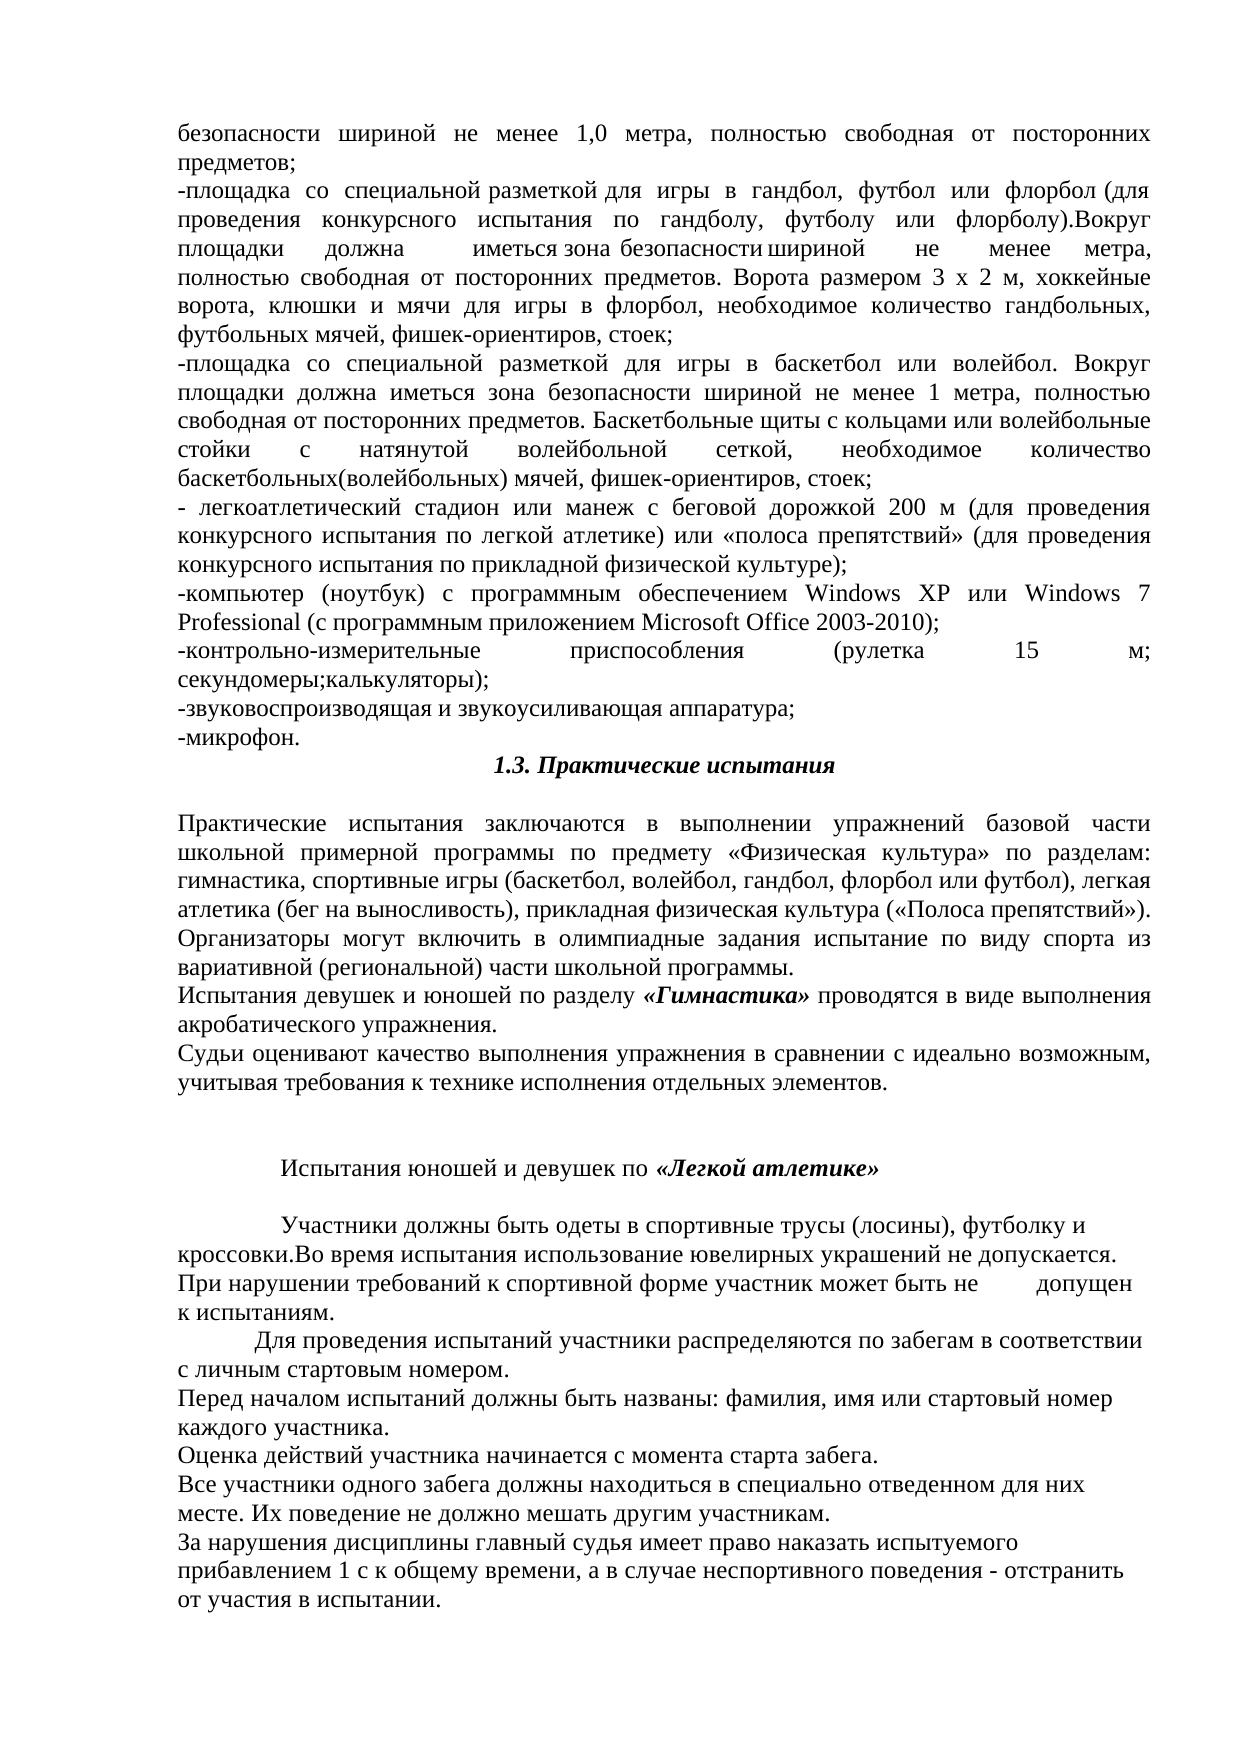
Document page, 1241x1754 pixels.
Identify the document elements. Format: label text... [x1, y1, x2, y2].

text Судьи оценивают качество выполнения упражнения в сравнении с идеально возможным, учитывая требования к технике исполнения отдельных элементов. [177, 1038, 1152, 1096]
text -компьютер (ноутбук) с программным обеспечением Windows XP или Windows 7 Professional (с программным приложением Microsoft Office 2003-2010); [177, 578, 1152, 636]
text 1.3. Практические испытания [177, 751, 1152, 779]
text Испытания девушек и юношей по разделу «Гимнастика» проводятся в виде выполнения акробатического упражнения. [177, 981, 1152, 1038]
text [177, 1153, 1152, 1613]
text -контрольно-измерительные приспособления (рулетка 15 м; секундомеры;калькуляторы); [177, 636, 1152, 693]
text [177, 118, 1152, 176]
text Практические испытания заключаются в выполнении упражнений базовой части школьной примерной программы по предмету «Физическая культура» по разделам: гимнастика, спортивные игры (баскетбол, волейбол, гандбол, флорбол или футбол), легкая атлетика (бег на выносливость), прикладная физическая культура («Полоса препятствий»). Организаторы могут включить в олимпиадные задания испытание по виду спорта из вариативной (региональной) части школьной программы. [177, 808, 1152, 981]
text -площадка со специальной разметкой для игры в гандбол, футбол или флорбол (для проведения конкурсного испытания по гандболу, футболу или флорболу).Вокруг площадки должна иметься зона безопасности шириной не менее метра, полностью свободная от посторонних предметов. Ворота размером 3 х 2 м, хоккейные ворота, клюшки и мячи для игры в флорбол, необходимое количество гандбольных, футбольных мячей, фишек-ориентиров, стоек; [177, 176, 1152, 348]
text - легкоатлетический стадион или манеж с беговой дорожкой 200 м (для проведения конкурсного испытания по легкой атлетике) или «полоса препятствий» (для проведения конкурсного испытания по прикладной физической культуре); [177, 492, 1152, 578]
text -площадка со специальной разметкой для игры в баскетбол или волейбол. Вокруг площадки должна иметься зона безопасности шириной не менее 1 метра, полностью свободная от посторонних предметов. Баскетбольные щиты с кольцами или волейбольные стойки с натянутой волейбольной сеткой, необходимое количество баскетбольных(волейбольных) мячей, фишек-ориентиров, стоек; [177, 348, 1152, 492]
text -микрофон. [177, 722, 1152, 751]
text -звуковоспроизводящая и звукоусиливающая аппаратура; [177, 693, 1152, 722]
